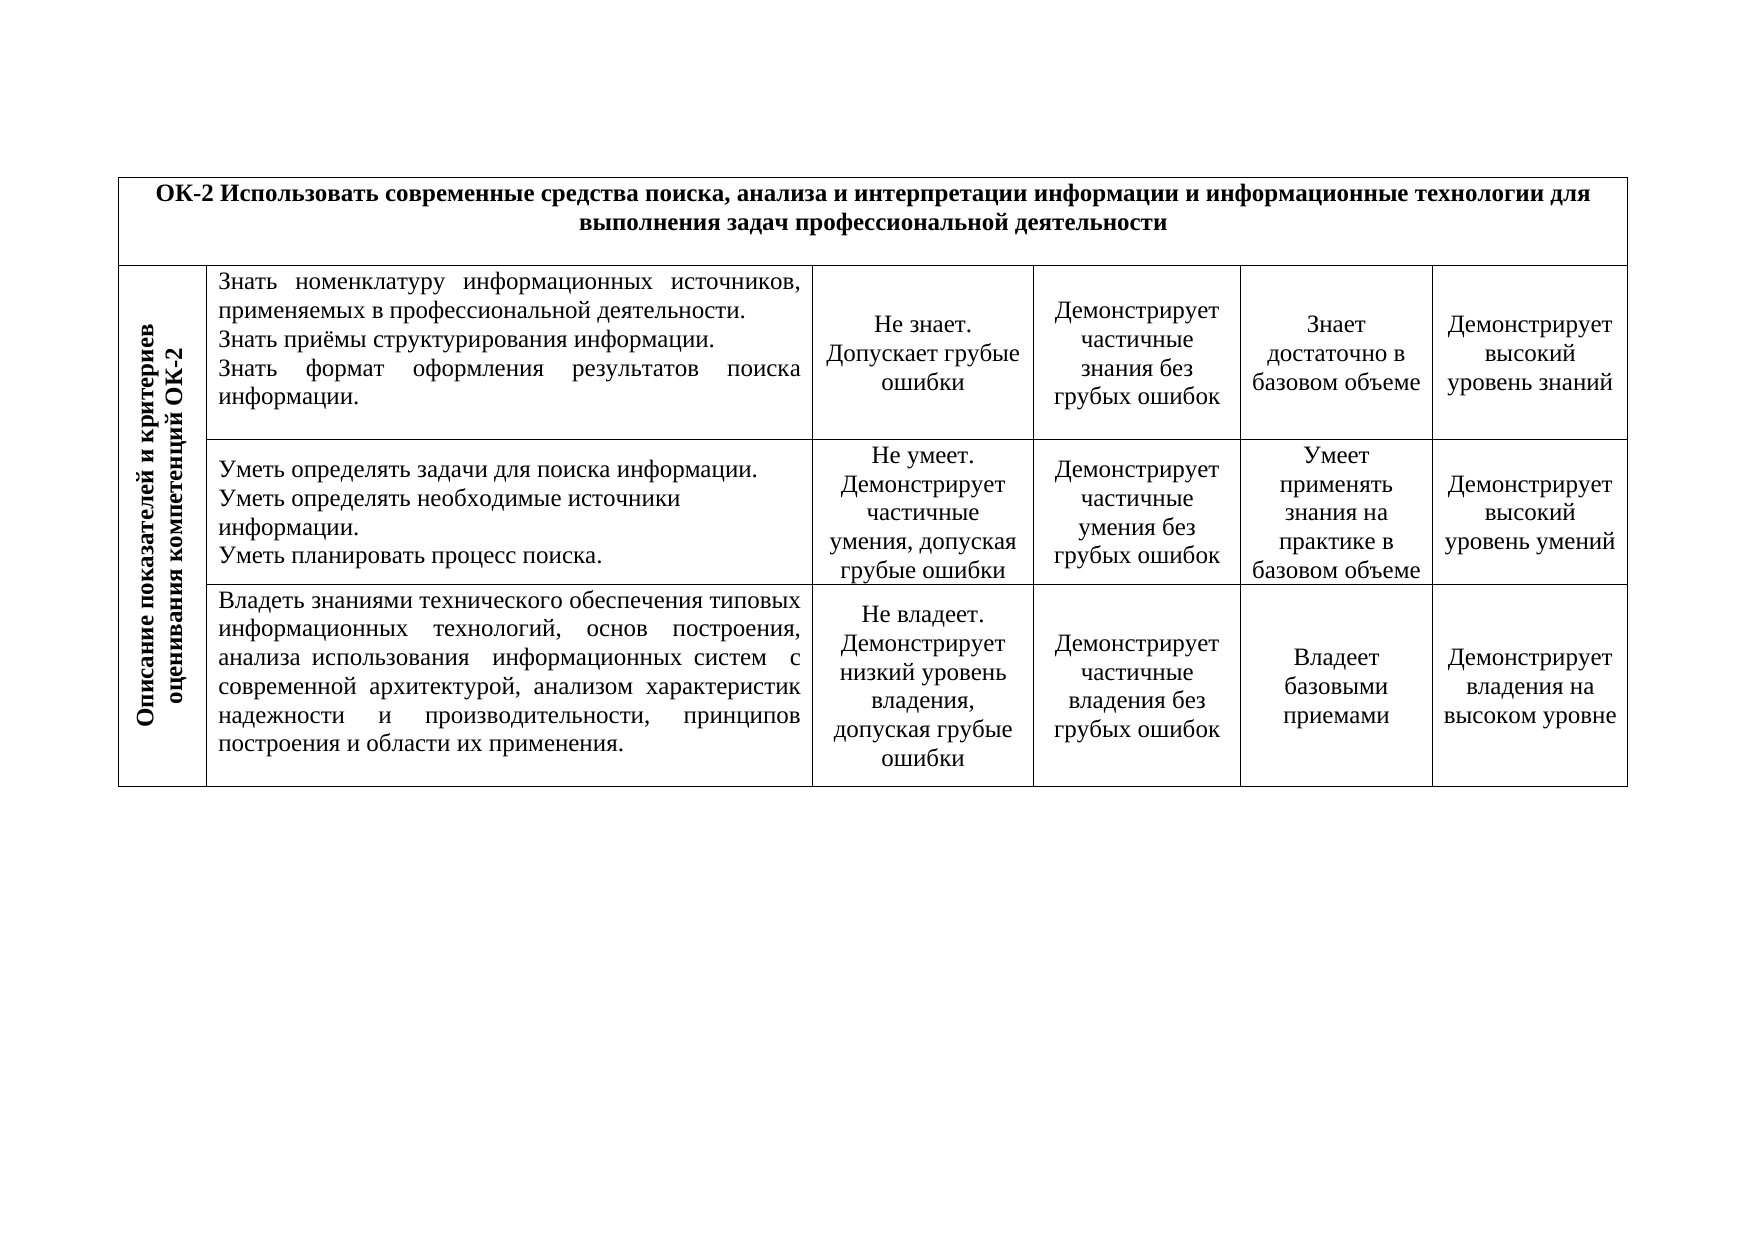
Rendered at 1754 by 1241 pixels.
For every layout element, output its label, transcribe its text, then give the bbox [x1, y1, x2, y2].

table_cell Владеет базовыми приемами [1241, 585, 1432, 786]
table_cell Демонстрирует владения на высоком уровне [1433, 585, 1627, 786]
table_cell Демонстрирует частичные знания без грубых ошибок [1034, 266, 1240, 439]
table_cell Владеть знаниями технического обеспечения типовых информационных технологий, основ построения, анализа использования информационных систем с современной архитектурой, анализом характеристик надежности и производительности, принципов построения и области их применения. [207, 585, 812, 786]
table_cell Демонстрирует частичные умения без грубых ошибок [1034, 440, 1240, 584]
table_cell Не знает. Допускает грубые ошибки [813, 266, 1033, 439]
table_cell Демонстрирует высокий уровень знаний [1433, 266, 1627, 439]
table_cell Демонстрирует высокий уровень умений [1433, 440, 1627, 584]
table_cell Знает достаточно в базовом объеме [1241, 266, 1432, 439]
table_cell Умеет применять знания на практике в базовом объеме [1241, 440, 1432, 584]
table_cell ОК-2 Использовать современные средства поиска, анализа и интерпретации информации и информационные технологии для выполнения задач профессиональной деятельности [119, 178, 1627, 265]
table_cell Знать номенклатуру информационных источников, применяемых в профессиональной деятельности. Знать приёмы структурирования информации. Знать формат оформления результатов поиска информации. [207, 266, 812, 439]
table_cell Не умеет. Демонстрирует частичные умения, допуская грубые ошибки [813, 440, 1033, 584]
table_cell Описание показателей и критериев оценивания компетенций ОК-2 [119, 266, 206, 786]
table_cell Не владеет. Демонстрирует низкий уровень владения, допуская грубые ошибки [813, 585, 1033, 786]
table_cell Демонстрирует частичные владения без грубых ошибок [1034, 585, 1240, 786]
table_cell Уметь определять задачи для поиска информации. Уметь определять необходимые источники информации. Уметь планировать процесс поиска. [207, 440, 812, 584]
